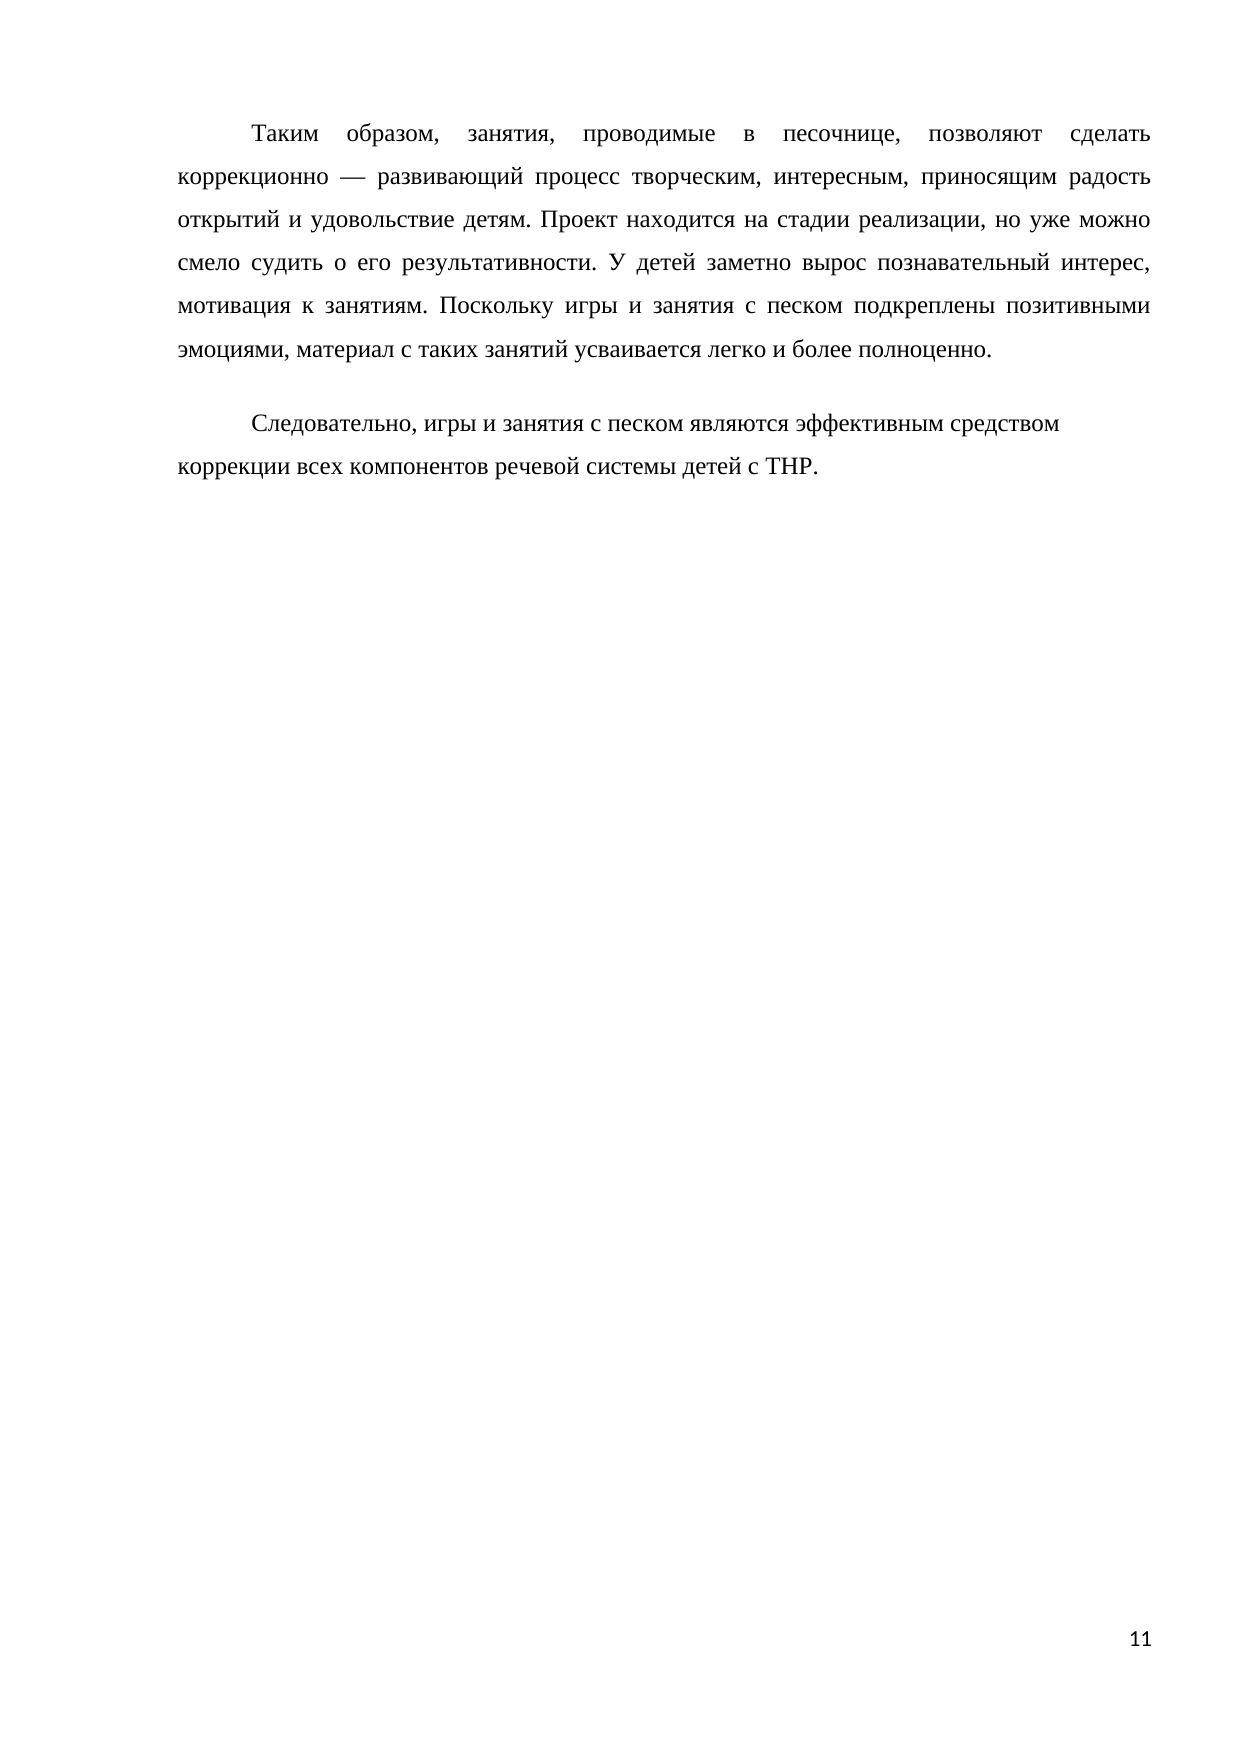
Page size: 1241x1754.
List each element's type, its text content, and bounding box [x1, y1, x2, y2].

text Таким образом, занятия, проводимые в песочнице, позволяют сделать коррекционно — развивающий процесс творческим, интересным, приносящим радость открытий и удовольствие детям. Проект находится на стадии реализации, но уже можно смело судить о его результативности. У детей заметно вырос познавательный интерес, мотивация к занятиям. Поскольку игры и занятия с песком подкреплены позитивными эмоциями, материал с таких занятий усваивается легко и более полноценно. [177, 118, 1152, 362]
text Следовательно, игры и занятия с песком являются эффективным средством коррекции всех компонентов речевой системы детей с ТНР. [177, 408, 1152, 480]
